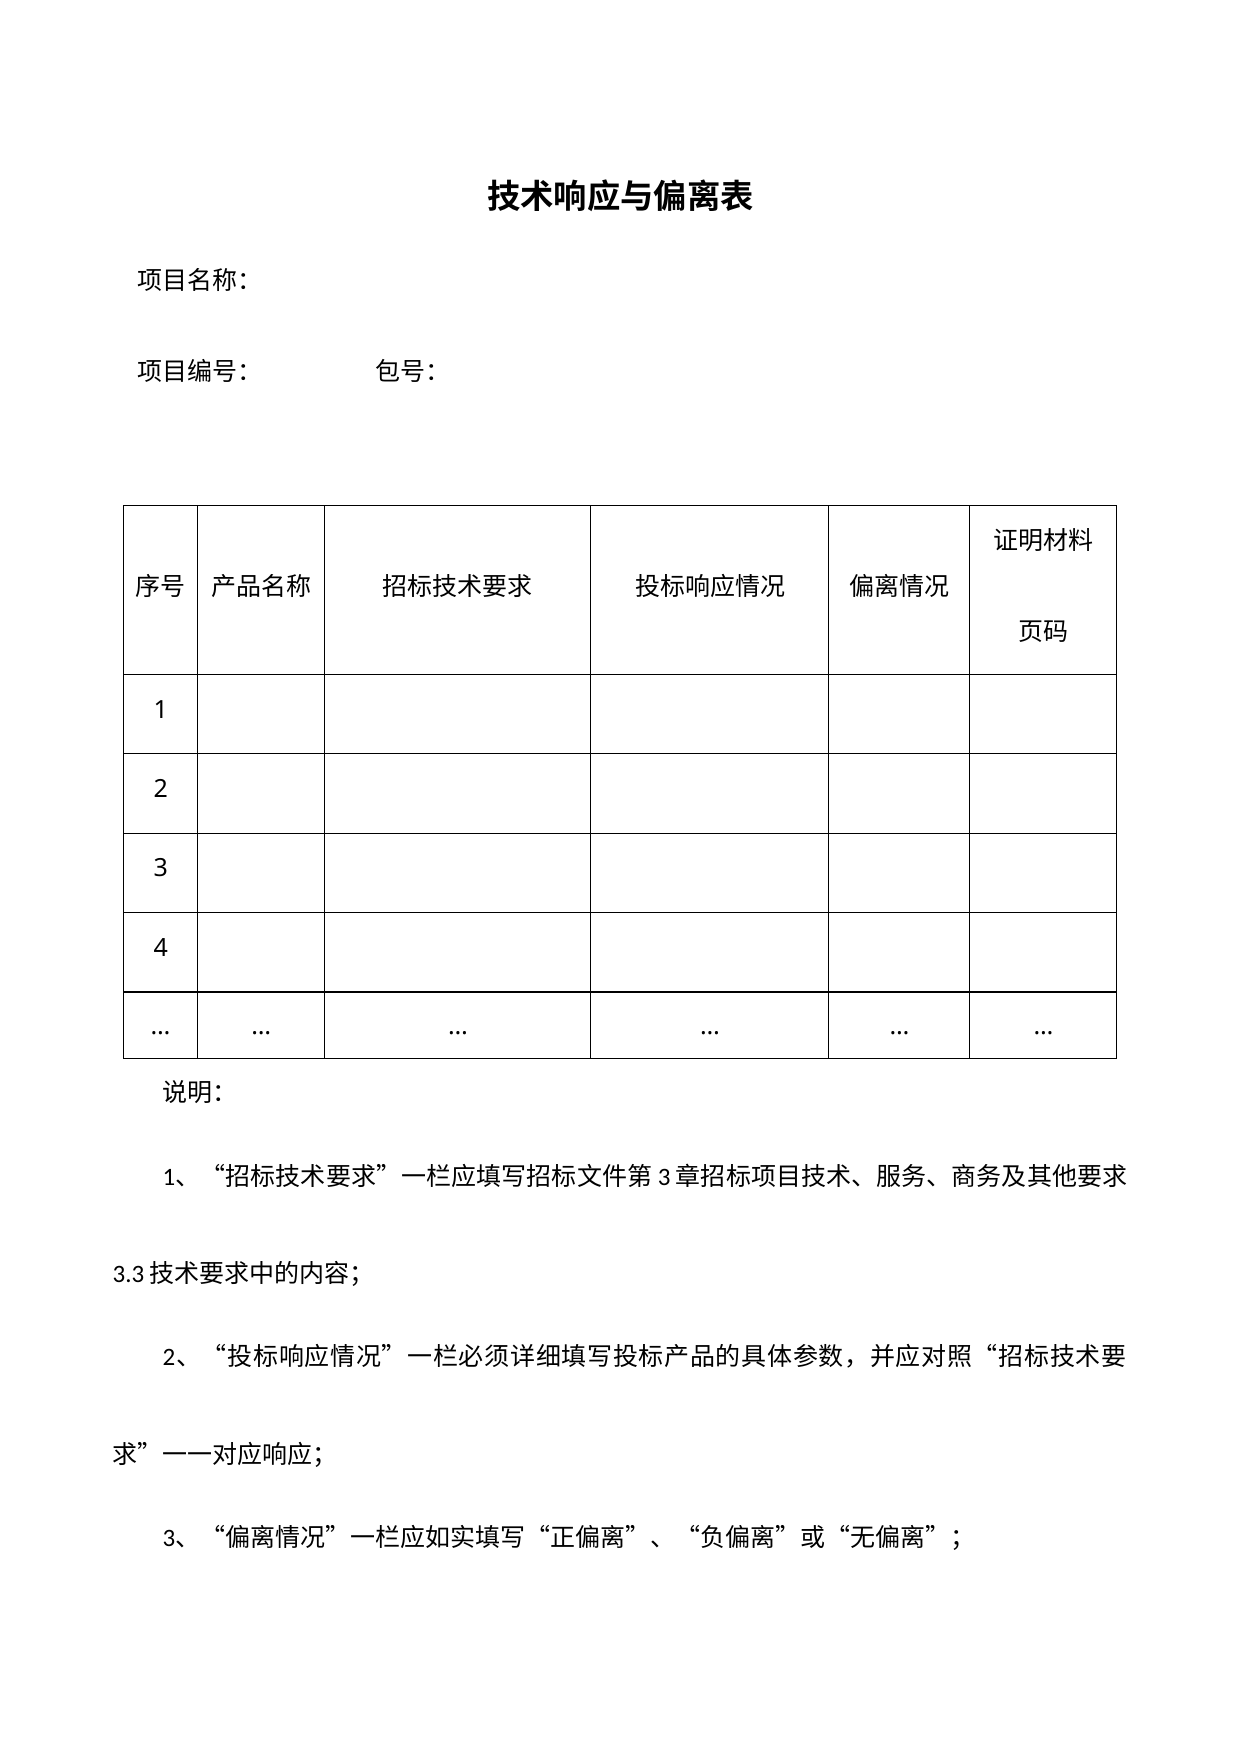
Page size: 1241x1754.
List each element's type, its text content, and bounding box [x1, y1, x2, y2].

table_cell [970, 834, 1116, 912]
table_cell [829, 675, 969, 753]
table_cell [970, 754, 1116, 833]
table_cell [325, 675, 590, 753]
table_header 招标技术要求 [325, 506, 590, 674]
text 1、“招标技术要求”一栏应填写招标文件第3章招标项目技术、服务、商务及其他要求3.3技术要求中的内容； [112, 1142, 1128, 1304]
table_cell [198, 675, 324, 753]
text 技术响应与偏离表 [112, 162, 1128, 227]
text 项目名称： [137, 246, 1128, 311]
table_cell [829, 754, 969, 833]
text 3、“偏离情况”一栏应如实填写“正偏离”、“负偏离”或“无偏离”； [112, 1503, 1128, 1568]
table_cell … [591, 993, 828, 1057]
table_cell … [829, 993, 969, 1057]
table_header 产品名称 [198, 506, 324, 674]
table_cell 1 [124, 675, 197, 753]
text 2、“投标响应情况”一栏必须详细填写投标产品的具体参数，并应对照“招标技术要求”一一对应响应； [112, 1322, 1128, 1485]
table_cell 4 [124, 913, 197, 991]
text 项目编号： 包号： [112, 337, 1128, 402]
table_cell [198, 754, 324, 833]
table_cell [591, 834, 828, 912]
table_cell [970, 913, 1116, 991]
table_cell [325, 913, 590, 991]
table_cell [970, 675, 1116, 753]
table_cell [198, 834, 324, 912]
table_cell [829, 913, 969, 991]
table_cell [198, 913, 324, 991]
table_header 投标响应情况 [591, 506, 828, 674]
table_cell 3 [124, 834, 197, 912]
table_cell … [198, 993, 324, 1057]
table_cell [829, 834, 969, 912]
text 说明： [112, 1058, 1128, 1123]
table_cell 2 [124, 754, 197, 833]
table_cell [325, 754, 590, 833]
table_cell [325, 834, 590, 912]
table_cell … [970, 993, 1116, 1057]
table_cell [591, 913, 828, 991]
table_header 序号 [124, 506, 197, 674]
table_cell … [325, 993, 590, 1057]
table_header 偏离情况 [829, 506, 969, 674]
table_cell … [124, 993, 197, 1057]
table_header 证明材料页码 [970, 506, 1116, 674]
table_cell [591, 754, 828, 833]
table_cell [591, 675, 828, 753]
